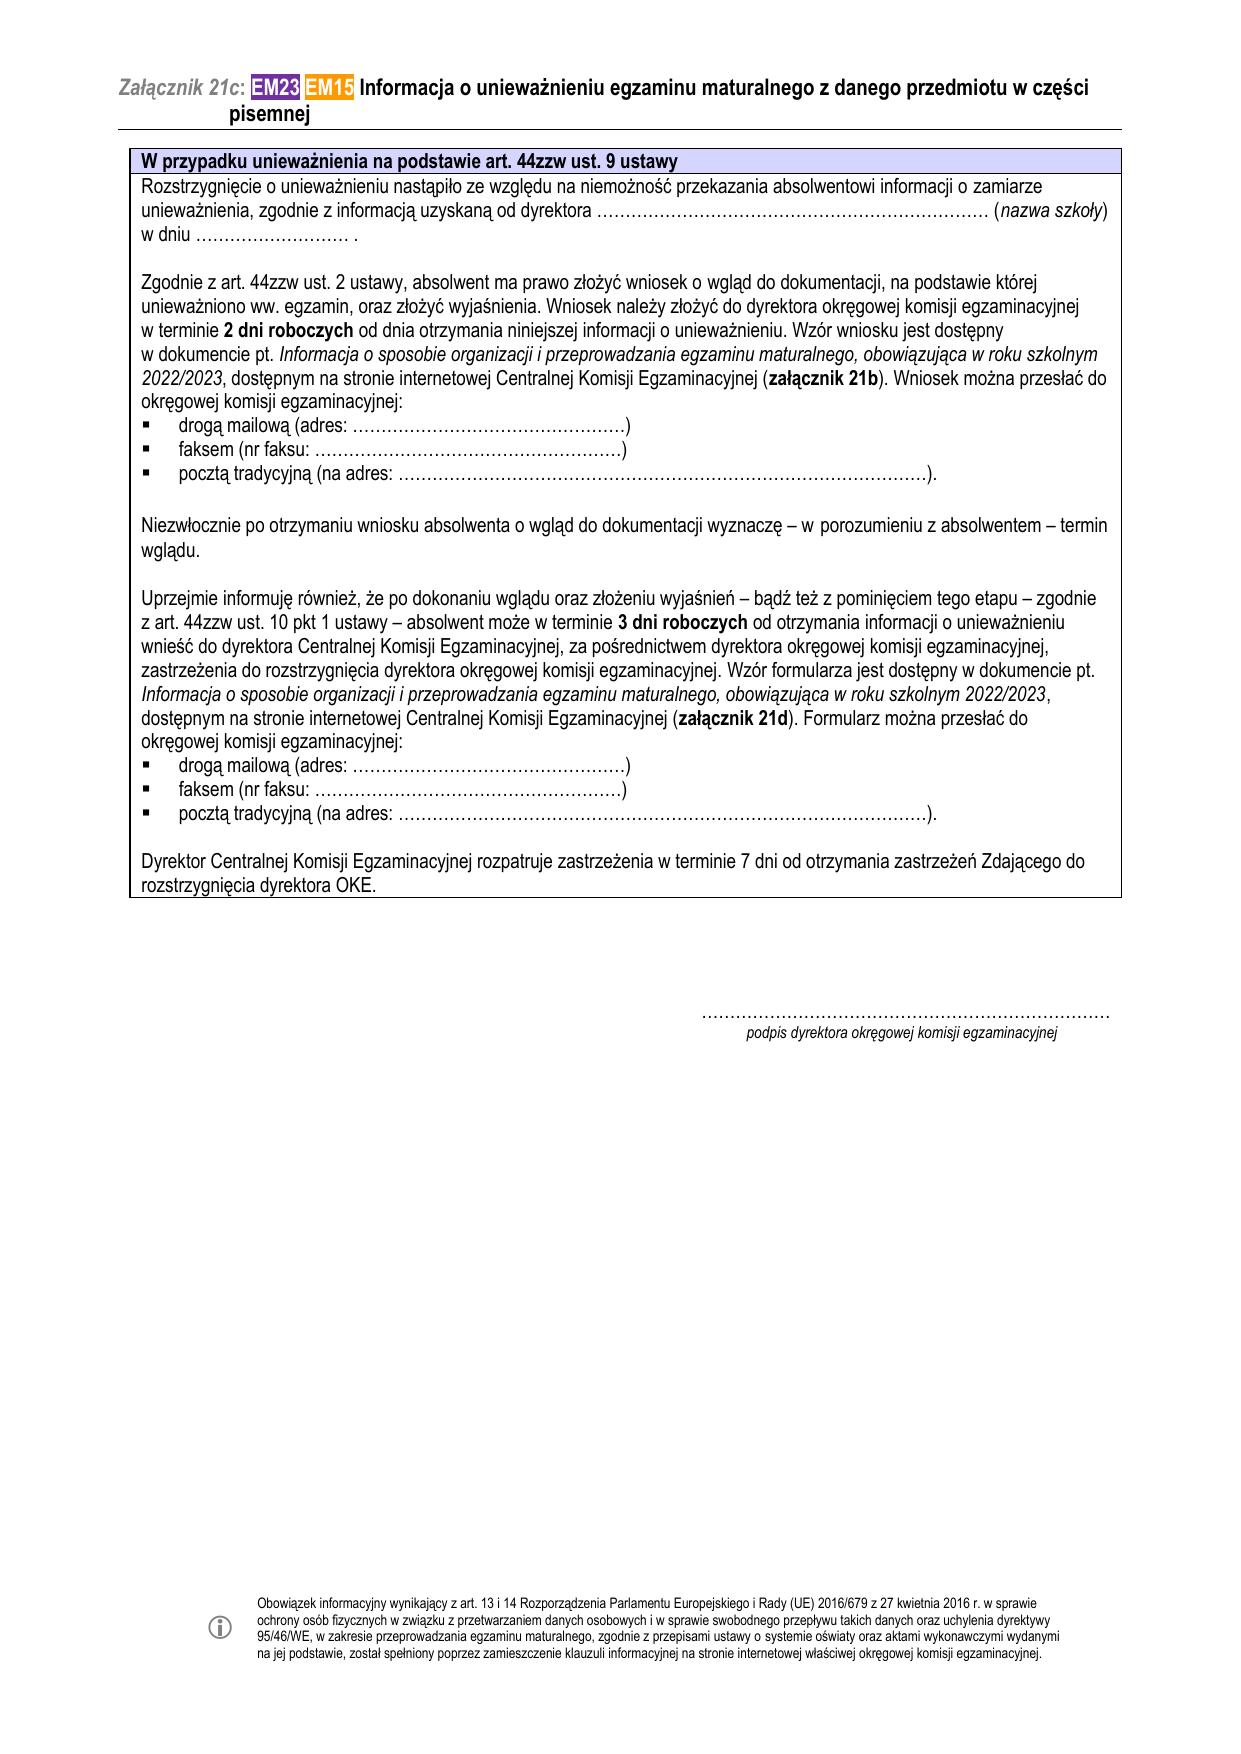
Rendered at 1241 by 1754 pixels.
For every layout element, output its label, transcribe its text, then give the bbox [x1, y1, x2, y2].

table_cell podpis dyrektora okręgowej komisji egzaminacyjnej [683, 1023, 1122, 1042]
table_header W przypadku unieważnienia na podstawie art. 44zzw ust. 9 ustawy [131, 149, 1121, 173]
table_header ……………………………………………………………… [683, 999, 1122, 1023]
table_cell Rozstrzygnięcie o unieważnieniu nastąpiło ze względu na niemożność przekazania absolwentowi informacji o zamiarze unieważnienia, zgodnie z informacją uzyskaną od dyrektora …………………………………………………………… (nazwa szkoły) w dniu ……………………… . Zgodnie z art. 44zzw ust. 2 ustawy, absolwent ma prawo złożyć wniosek o wgląd do dokumentacji, na podstawie której unieważniono ww. egzamin, oraz złożyć wyjaśnienia. Wniosek należy złożyć do dyrektora okręgowej komisji egzaminacyjnej w terminie 2 dni roboczych od dnia otrzymania niniejszej informacji o unieważnieniu. Wzór wniosku jest dostępny w dokumencie pt. Informacja o sposobie organizacji i przeprowadzania egzaminu maturalnego, obowiązująca w roku szkolnym 2022/2023, dostępnym na stronie internetowej Centralnej Komisji Egzaminacyjnej (załącznik 21b). Wniosek można przesłać do okręgowej komisji egzaminacyjnej: drogą mailową (adres: …………………………………………) faksem (nr faksu: ………………………………………………) pocztą tradycyjną (na adres: …………………………………………………………………………………). Niezwłocznie po otrzymaniu wniosku absolwenta o wgląd do dokumentacji wyznaczę – w porozumieniu z absolwentem – termin wglądu. Uprzejmie informuję również, że po dokonaniu wglądu oraz złożeniu wyjaśnień – bądź też z pominięciem tego etapu – zgodnie z art. 44zzw ust. 10 pkt 1 ustawy – absolwent może w terminie 3 dni roboczych od otrzymania informacji o unieważnieniu wnieść do dyrektora Centralnej Komisji Egzaminacyjnej, za pośrednictwem dyrektora okręgowej komisji egzaminacyjnej, zastrzeżenia do rozstrzygnięcia dyrektora okręgowej komisji egzaminacyjnej. Wzór formularza jest dostępny w dokumencie pt. Informacja o sposobie organizacji i przeprowadzania egzaminu maturalnego, obowiązująca w roku szkolnym 2022/2023, dostępnym na stronie internetowej Centralnej Komisji Egzaminacyjnej (załącznik 21d). Formularz można przesłać do okręgowej komisji egzaminacyjnej: drogą mailową (adres: …………………………………………) faksem (nr faksu: ………………………………………………) pocztą tradycyjną (na adres: …………………………………………………………………………………). Dyrektor Centralnej Komisji Egzaminacyjnej rozpatruje zastrzeżenia w terminie 7 dni od otrzymania zastrzeżeń Zdającego do rozstrzygnięcia dyrektora OKE. [131, 174, 1121, 897]
